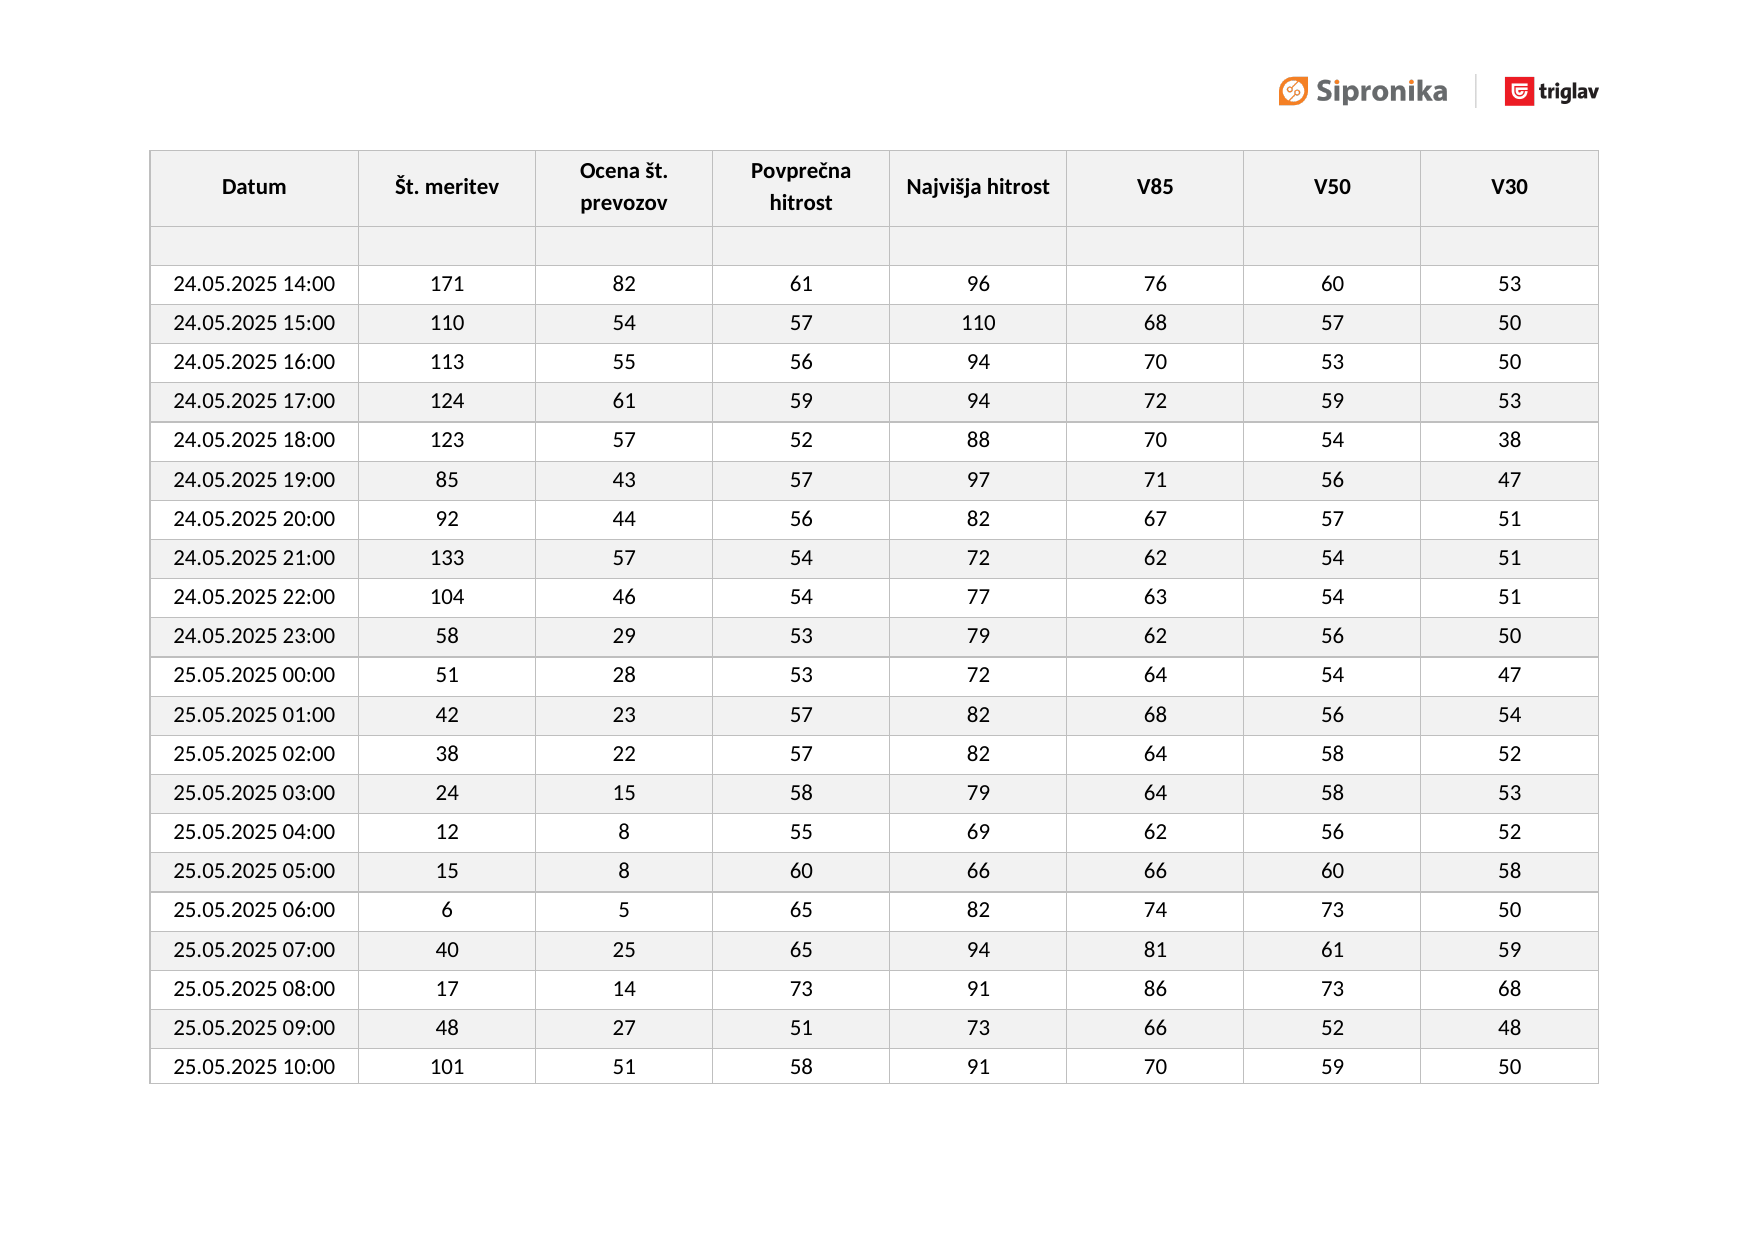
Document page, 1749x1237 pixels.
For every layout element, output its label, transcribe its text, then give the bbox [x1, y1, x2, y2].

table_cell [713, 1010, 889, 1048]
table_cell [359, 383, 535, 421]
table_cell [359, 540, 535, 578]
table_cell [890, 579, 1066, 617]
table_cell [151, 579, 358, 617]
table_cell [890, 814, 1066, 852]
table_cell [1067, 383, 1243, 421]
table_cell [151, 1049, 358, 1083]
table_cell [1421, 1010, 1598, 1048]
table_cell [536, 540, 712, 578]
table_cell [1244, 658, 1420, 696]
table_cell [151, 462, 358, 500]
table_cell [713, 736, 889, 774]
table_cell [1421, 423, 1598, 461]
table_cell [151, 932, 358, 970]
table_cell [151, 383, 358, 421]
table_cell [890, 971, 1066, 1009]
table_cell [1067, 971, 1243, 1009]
table_header Ocena št. prevozov [536, 151, 712, 226]
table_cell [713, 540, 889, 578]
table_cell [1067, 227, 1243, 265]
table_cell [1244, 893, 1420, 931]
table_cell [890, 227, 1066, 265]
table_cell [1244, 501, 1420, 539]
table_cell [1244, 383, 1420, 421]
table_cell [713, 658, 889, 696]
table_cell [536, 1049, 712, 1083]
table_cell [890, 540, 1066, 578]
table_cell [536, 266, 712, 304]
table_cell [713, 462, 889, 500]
table_header Povprečna hitrost [713, 151, 889, 226]
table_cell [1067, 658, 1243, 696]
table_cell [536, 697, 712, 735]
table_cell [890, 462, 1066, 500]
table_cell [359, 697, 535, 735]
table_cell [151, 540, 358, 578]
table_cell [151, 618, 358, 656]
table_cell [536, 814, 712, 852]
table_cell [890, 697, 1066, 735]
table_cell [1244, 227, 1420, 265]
table_header Št. meritev [359, 151, 535, 226]
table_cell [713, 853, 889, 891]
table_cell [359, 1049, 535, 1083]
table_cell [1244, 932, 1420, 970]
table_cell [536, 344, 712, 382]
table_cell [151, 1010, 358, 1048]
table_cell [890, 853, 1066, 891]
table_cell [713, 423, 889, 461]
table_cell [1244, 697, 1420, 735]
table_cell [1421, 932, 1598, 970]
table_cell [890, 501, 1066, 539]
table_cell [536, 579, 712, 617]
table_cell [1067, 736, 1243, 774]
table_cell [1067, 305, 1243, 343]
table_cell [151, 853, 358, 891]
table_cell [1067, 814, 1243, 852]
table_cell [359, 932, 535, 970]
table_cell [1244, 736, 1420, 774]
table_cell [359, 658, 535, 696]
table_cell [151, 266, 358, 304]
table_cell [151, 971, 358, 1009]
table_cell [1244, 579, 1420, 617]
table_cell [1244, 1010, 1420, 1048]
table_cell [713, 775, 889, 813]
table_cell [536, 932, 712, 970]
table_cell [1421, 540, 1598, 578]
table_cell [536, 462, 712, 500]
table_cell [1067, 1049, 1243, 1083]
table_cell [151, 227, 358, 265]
table_header V50 [1244, 151, 1420, 226]
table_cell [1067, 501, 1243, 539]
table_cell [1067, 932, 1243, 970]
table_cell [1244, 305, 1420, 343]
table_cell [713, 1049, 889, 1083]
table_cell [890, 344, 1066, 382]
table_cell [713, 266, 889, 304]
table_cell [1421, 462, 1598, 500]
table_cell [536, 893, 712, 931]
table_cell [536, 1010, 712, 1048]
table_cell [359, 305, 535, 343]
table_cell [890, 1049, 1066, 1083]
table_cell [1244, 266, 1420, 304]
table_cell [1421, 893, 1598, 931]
table_header Datum [151, 151, 358, 226]
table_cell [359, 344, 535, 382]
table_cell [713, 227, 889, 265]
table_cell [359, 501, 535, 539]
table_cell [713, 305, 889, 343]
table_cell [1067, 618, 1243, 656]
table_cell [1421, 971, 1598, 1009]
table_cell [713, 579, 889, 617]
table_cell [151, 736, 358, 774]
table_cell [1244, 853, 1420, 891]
picture [1279, 74, 1599, 108]
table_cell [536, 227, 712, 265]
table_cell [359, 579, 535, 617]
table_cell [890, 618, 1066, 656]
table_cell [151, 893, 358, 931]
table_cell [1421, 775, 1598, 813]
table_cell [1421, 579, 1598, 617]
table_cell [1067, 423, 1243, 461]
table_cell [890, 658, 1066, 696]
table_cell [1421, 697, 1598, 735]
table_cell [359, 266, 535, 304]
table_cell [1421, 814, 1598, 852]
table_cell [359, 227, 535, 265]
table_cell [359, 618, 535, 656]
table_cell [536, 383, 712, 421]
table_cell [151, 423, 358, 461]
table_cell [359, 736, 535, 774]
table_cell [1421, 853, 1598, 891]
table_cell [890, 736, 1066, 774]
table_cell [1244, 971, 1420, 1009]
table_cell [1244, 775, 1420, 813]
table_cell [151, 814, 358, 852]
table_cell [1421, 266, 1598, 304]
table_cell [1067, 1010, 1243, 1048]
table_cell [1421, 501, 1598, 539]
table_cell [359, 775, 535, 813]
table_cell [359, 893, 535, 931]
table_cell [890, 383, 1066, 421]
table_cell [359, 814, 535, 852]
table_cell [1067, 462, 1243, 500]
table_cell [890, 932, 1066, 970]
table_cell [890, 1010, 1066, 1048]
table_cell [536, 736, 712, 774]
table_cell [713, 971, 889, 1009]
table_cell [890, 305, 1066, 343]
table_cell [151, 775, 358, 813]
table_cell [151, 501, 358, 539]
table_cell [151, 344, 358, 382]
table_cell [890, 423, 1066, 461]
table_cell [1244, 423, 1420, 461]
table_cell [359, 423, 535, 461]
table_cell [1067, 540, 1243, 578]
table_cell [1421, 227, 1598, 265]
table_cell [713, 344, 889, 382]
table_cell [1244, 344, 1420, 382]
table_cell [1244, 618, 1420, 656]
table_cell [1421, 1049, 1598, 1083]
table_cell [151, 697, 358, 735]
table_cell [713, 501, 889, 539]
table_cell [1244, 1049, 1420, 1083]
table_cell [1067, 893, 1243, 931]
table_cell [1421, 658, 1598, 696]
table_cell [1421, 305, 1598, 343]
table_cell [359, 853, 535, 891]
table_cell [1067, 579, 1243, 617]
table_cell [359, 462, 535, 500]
table_header V85 [1067, 151, 1243, 226]
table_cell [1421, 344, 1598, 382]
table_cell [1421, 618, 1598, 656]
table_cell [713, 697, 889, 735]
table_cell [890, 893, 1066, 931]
table_header V30 [1421, 151, 1598, 226]
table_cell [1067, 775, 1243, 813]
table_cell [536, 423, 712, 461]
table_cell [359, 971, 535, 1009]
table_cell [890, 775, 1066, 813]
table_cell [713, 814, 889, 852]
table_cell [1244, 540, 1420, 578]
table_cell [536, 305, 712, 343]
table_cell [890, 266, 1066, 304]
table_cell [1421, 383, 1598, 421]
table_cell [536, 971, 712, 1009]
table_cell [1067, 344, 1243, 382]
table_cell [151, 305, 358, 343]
table_header Najvišja hitrost [890, 151, 1066, 226]
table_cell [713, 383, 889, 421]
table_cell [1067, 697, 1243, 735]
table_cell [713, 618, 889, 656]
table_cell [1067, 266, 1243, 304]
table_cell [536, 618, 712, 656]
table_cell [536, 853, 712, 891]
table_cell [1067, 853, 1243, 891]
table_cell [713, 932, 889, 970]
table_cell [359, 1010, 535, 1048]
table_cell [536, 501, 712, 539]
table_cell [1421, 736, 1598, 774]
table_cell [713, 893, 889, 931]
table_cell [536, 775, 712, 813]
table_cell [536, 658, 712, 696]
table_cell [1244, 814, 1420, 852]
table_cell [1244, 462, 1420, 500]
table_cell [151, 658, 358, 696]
